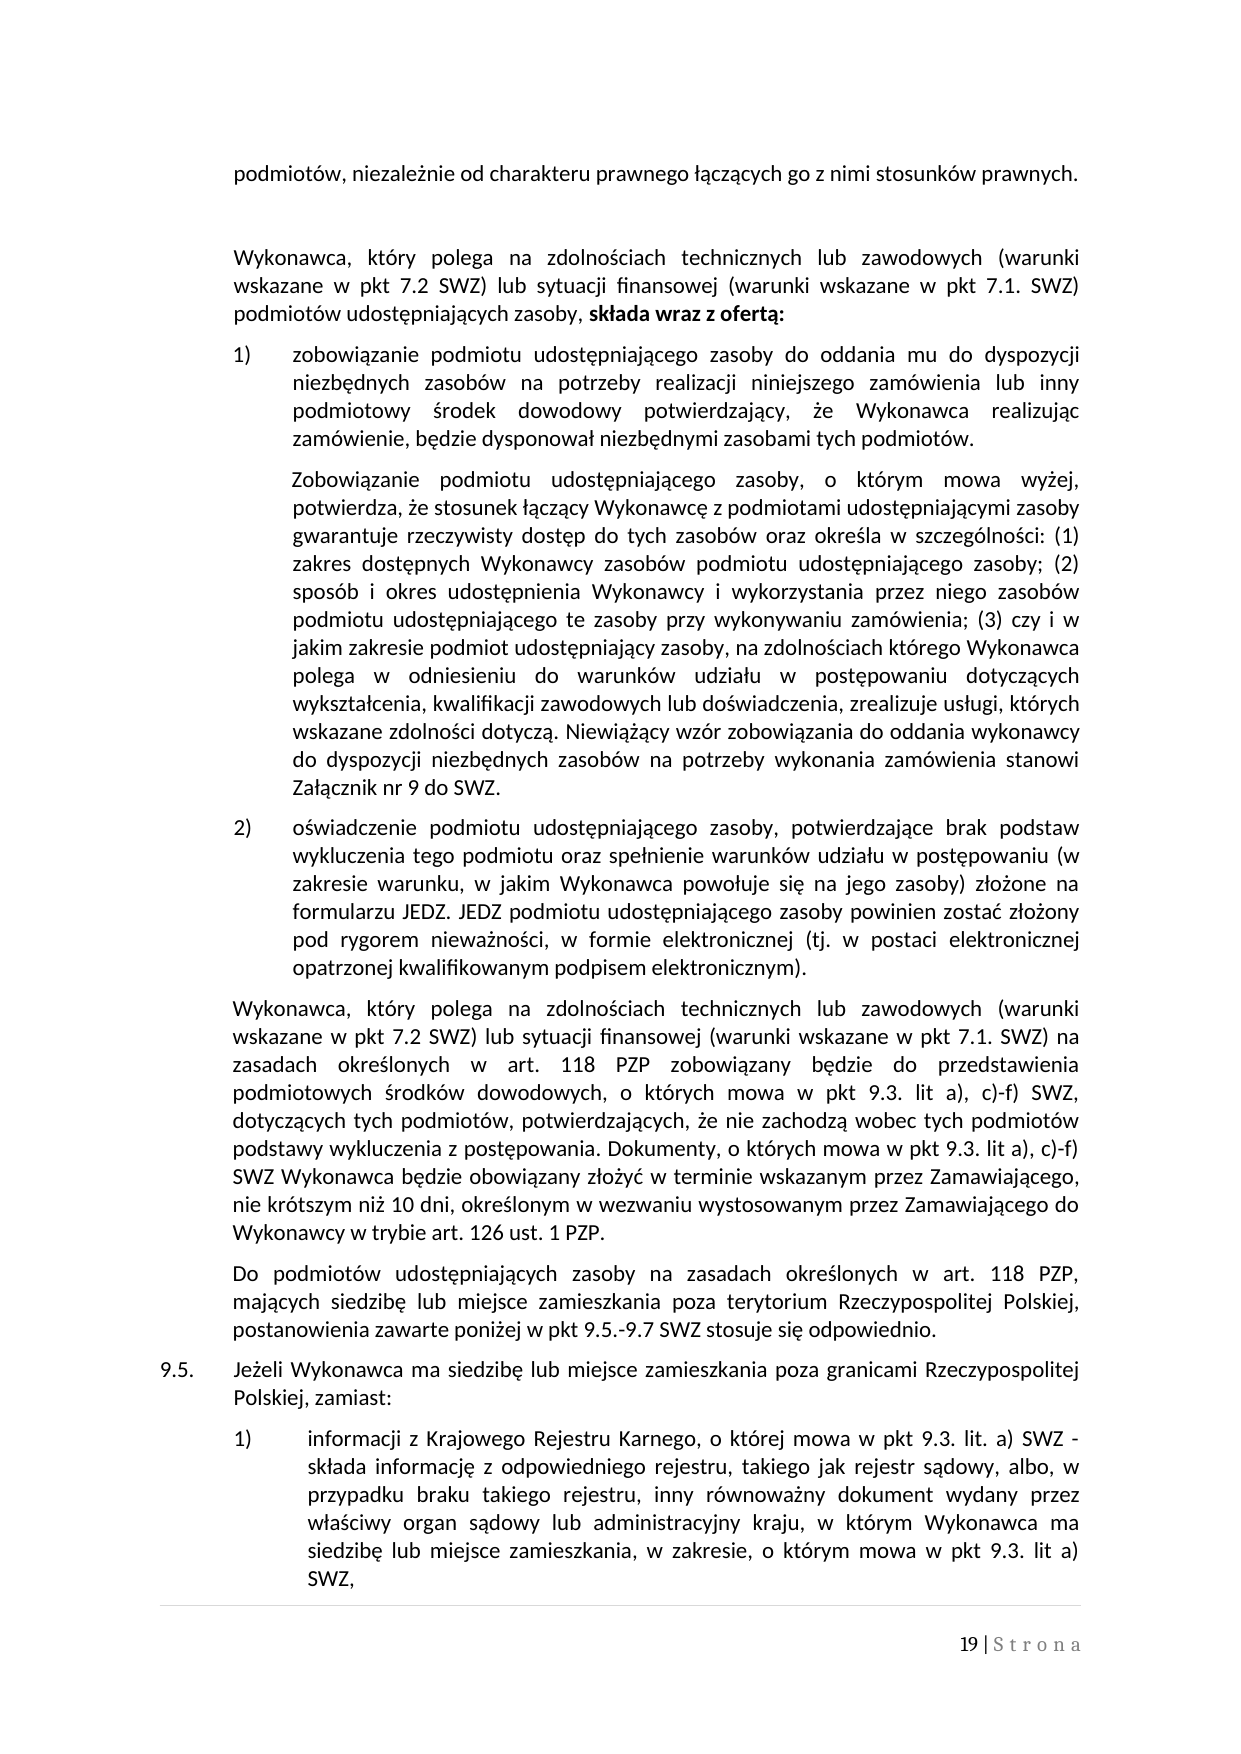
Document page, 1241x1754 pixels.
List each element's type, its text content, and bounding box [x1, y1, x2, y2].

text 1) informacji z Krajowego Rejestru Karnego, o której mowa w pkt 9.3. lit. a) SWZ - składa informację z odpowiedniego rejestru, takiego jak rejestr sądowy, albo, w przypadku braku takiego rejestru, inny równoważny dokument wydany przez właściwy organ sądowy lub administracyjny kraju, w którym Wykonawca ma siedzibę lub miejsce zamieszkania, w zakresie, o którym mowa w pkt 9.3. lit a) SWZ, [233, 1424, 1081, 1592]
text Wykonawca, który polega na zdolnościach technicznych lub zawodowych (warunki wskazane w pkt 7.2 SWZ) lub sytuacji finansowej (warunki wskazane w pkt 7.1. SWZ) na zasadach określonych w art. 118 PZP zobowiązany będzie do przedstawienia podmiotowych środków dowodowych, o których mowa w pkt 9.3. lit a), c)-f) SWZ, dotyczących tych podmiotów, potwierdzających, że nie zachodzą wobec tych podmiotów podstawy wykluczenia z postępowania. Dokumenty, o których mowa w pkt 9.3. lit a), c)-f) SWZ Wykonawca będzie obowiązany złożyć w terminie wskazanym przez Zamawiającego, nie krótszym niż 10 dni, określonym w wezwaniu wystosowanym przez Zamawiającego do Wykonawcy w trybie art. 126 ust. 1 PZP. [232, 994, 1081, 1246]
text Zobowiązanie podmiotu udostępniającego zasoby, o którym mowa wyżej, potwierdza, że stosunek łączący Wykonawcę z podmiotami udostępniającymi zasoby gwarantuje rzeczywisty dostęp do tych zasobów oraz określa w szczególności: (1) zakres dostępnych Wykonawcy zasobów podmiotu udostępniającego zasoby; (2) sposób i okres udostępnienia Wykonawcy i wykorzystania przez niego zasobów podmiotu udostępniającego te zasoby przy wykonywaniu zamówienia; (3) czy i w jakim zakresie podmiot udostępniający zasoby, na zdolnościach którego Wykonawca polega w odniesieniu do warunków udziału w postępowaniu dotyczących wykształcenia, kwalifikacji zawodowych lub doświadczenia, zrealizuje usługi, których wskazane zdolności dotyczą. Niewiążący wzór zobowiązania do oddania wykonawcy do dyspozycji niezbędnych zasobów na potrzeby wykonania zamówienia stanowi Załącznik nr 9 do SWZ. [291, 465, 1081, 801]
list oświadczenie podmiotu udostępniającego zasoby, potwierdzające brak podstaw wykluczenia tego podmiotu oraz spełnienie warunków udziału w postępowaniu (w zakresie warunku, w jakim Wykonawca powołuje się na jego zasoby) złożone na formularzu JEDZ. JEDZ podmiotu udostępniającego zasoby powinien zostać złożony pod rygorem nieważności, w formie elektronicznej (tj. w postaci elektronicznej opatrzonej kwalifikowanym podpisem elektronicznym). [233, 813, 1081, 982]
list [159, 159, 1081, 328]
list Jeżeli Wykonawca ma siedzibę lub miejsce zamieszkania poza granicami Rzeczypospolitej Polskiej, zamiast: [159, 1355, 1081, 1411]
text Do podmiotów udostępniających zasoby na zasadach określonych w art. 118 PZP, mających siedzibę lub miejsce zamieszkania poza terytorium Rzeczypospolitej Polskiej, postanowienia zawarte poniżej w pkt 9.5.-9.7 SWZ stosuje się odpowiednio. [232, 1259, 1081, 1343]
text 1) zobowiązanie podmiotu udostępniającego zasoby do oddania mu do dyspozycji niezbędnych zasobów na potrzeby realizacji niniejszego zamówienia lub inny podmiotowy środek dowodowy potwierdzający, że Wykonawca realizując zamówienie, będzie dysponował niezbędnymi zasobami tych podmiotów. [232, 340, 1081, 452]
